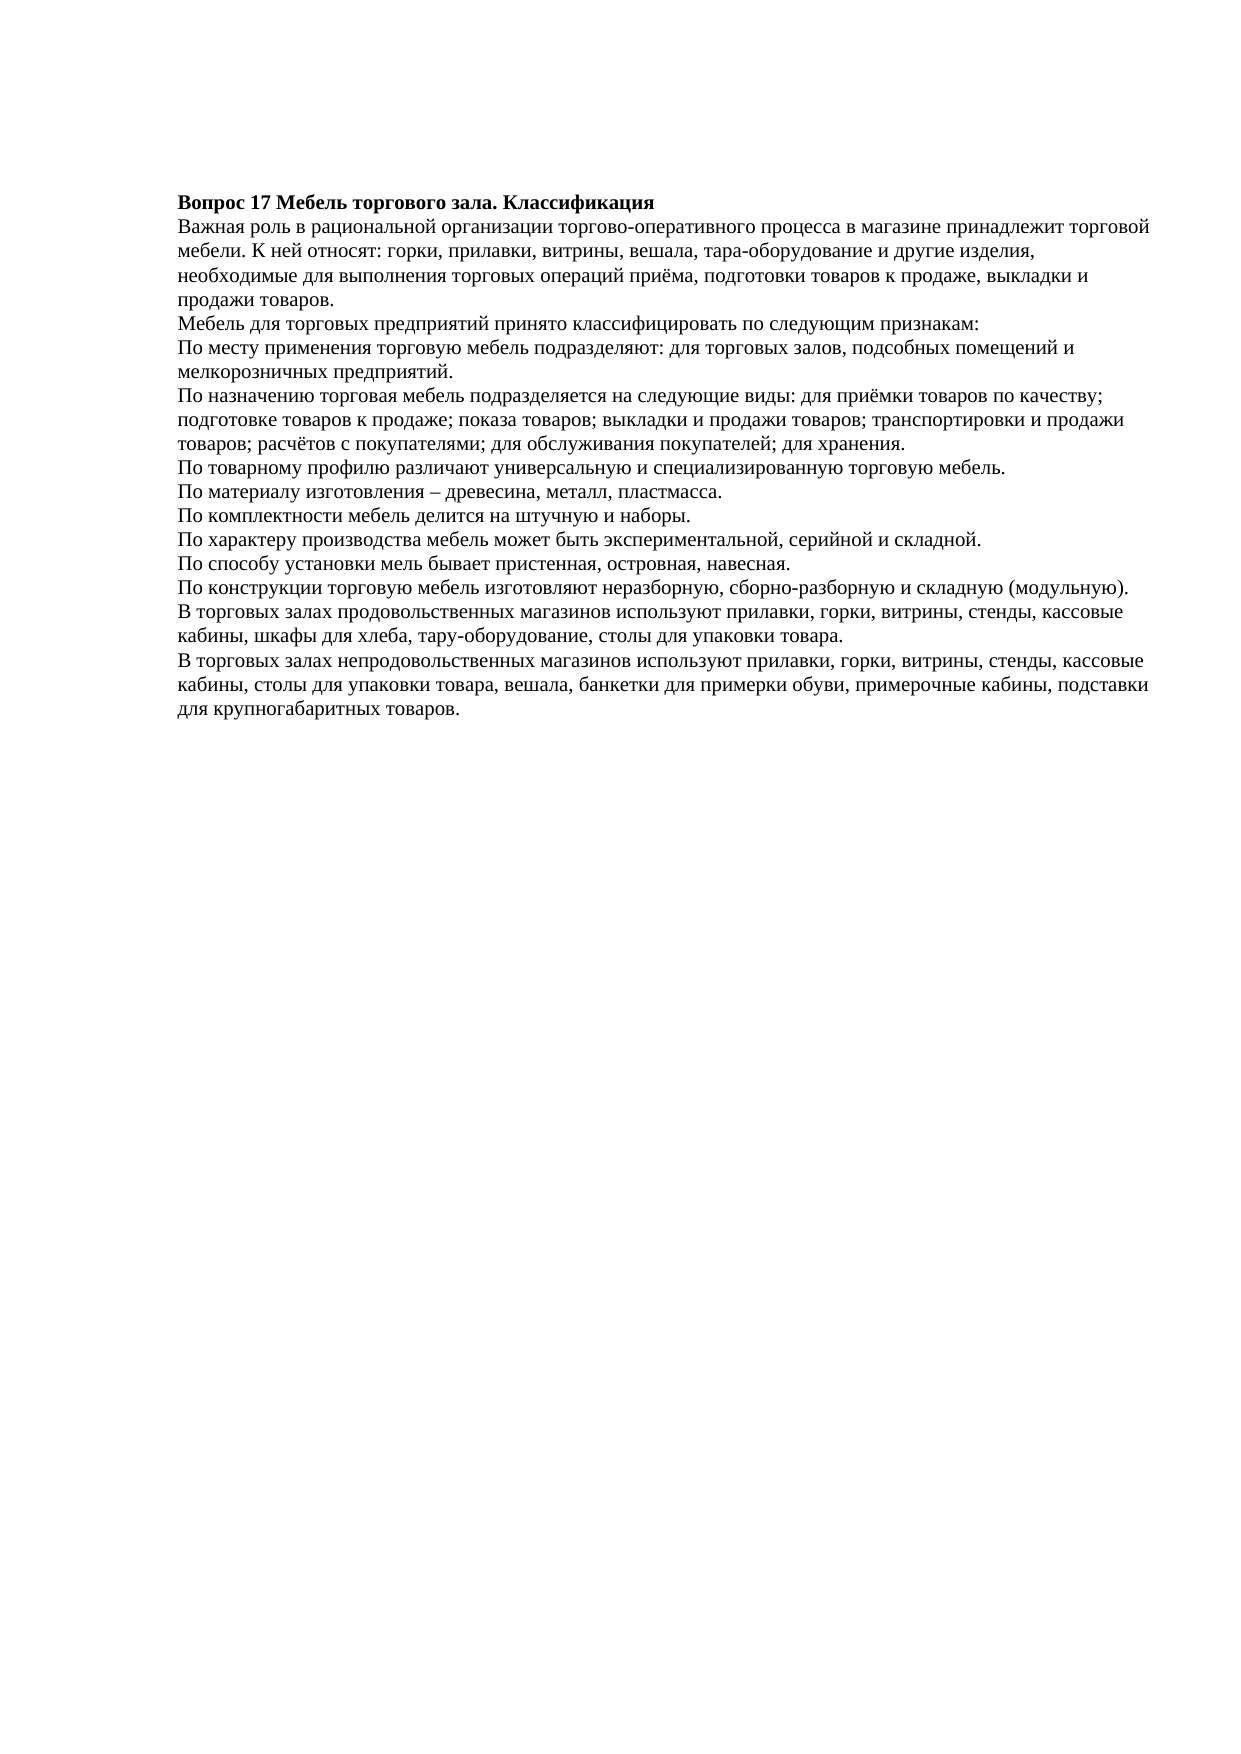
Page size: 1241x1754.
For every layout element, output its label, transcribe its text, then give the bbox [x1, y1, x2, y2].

text По способу установки мель бывает пристенная, островная, навесная. [177, 551, 1152, 575]
text По товарному профилю различают универсальную и специализированную торговую мебель. [177, 455, 1152, 479]
text По материалу изготовления – древесина, металл, пластмасса. [177, 479, 1152, 503]
text В торговых залах непродовольственных магазинов используют прилавки, горки, витрины, стенды, кассовые кабины, столы для упаковки товара, вешала, банкетки для примерки обуви, примерочные кабины, подставки для крупногабаритных товаров. [177, 647, 1152, 720]
text По назначению торговая мебель подразделяется на следующие виды: для приёмки товаров по качеству; подготовке товаров к продаже; показа товаров; выкладки и продажи товаров; транспортировки и продажи товаров; расчётов с покупателями; для обслуживания покупателей; для хранения. [177, 383, 1152, 455]
text По характеру производства мебель может быть экспериментальной, серийной и складной. [177, 527, 1152, 551]
text Мебель для торговых предприятий принято классифицировать по следующим признакам: [177, 311, 1152, 335]
text По месту применения торговую мебель подразделяют: для торговых залов, подсобных помещений и мелкорозничных предприятий. [177, 335, 1152, 383]
text По конструкции торговую мебель изготовляют неразборную, сборно-разборную и складную (модульную). [177, 575, 1152, 599]
text Вопрос 17 Мебель торгового зала. Классификация [177, 190, 1152, 214]
text По комплектности мебель делится на штучную и наборы. [177, 503, 1152, 527]
text Важная роль в рациональной организации торгово-оперативного процесса в магазине принадлежит торговой мебели. К ней относят: горки, прилавки, витрины, вешала, тара-оборудование и другие изделия, необходимые для выполнения торговых операций приёма, подготовки товаров к продаже, выкладки и продажи товаров. [177, 214, 1152, 311]
text В торговых залах продовольственных магазинов используют прилавки, горки, витрины, стенды, кассовые кабины, шкафы для хлеба, тару-оборудование, столы для упаковки товара. [177, 599, 1152, 647]
